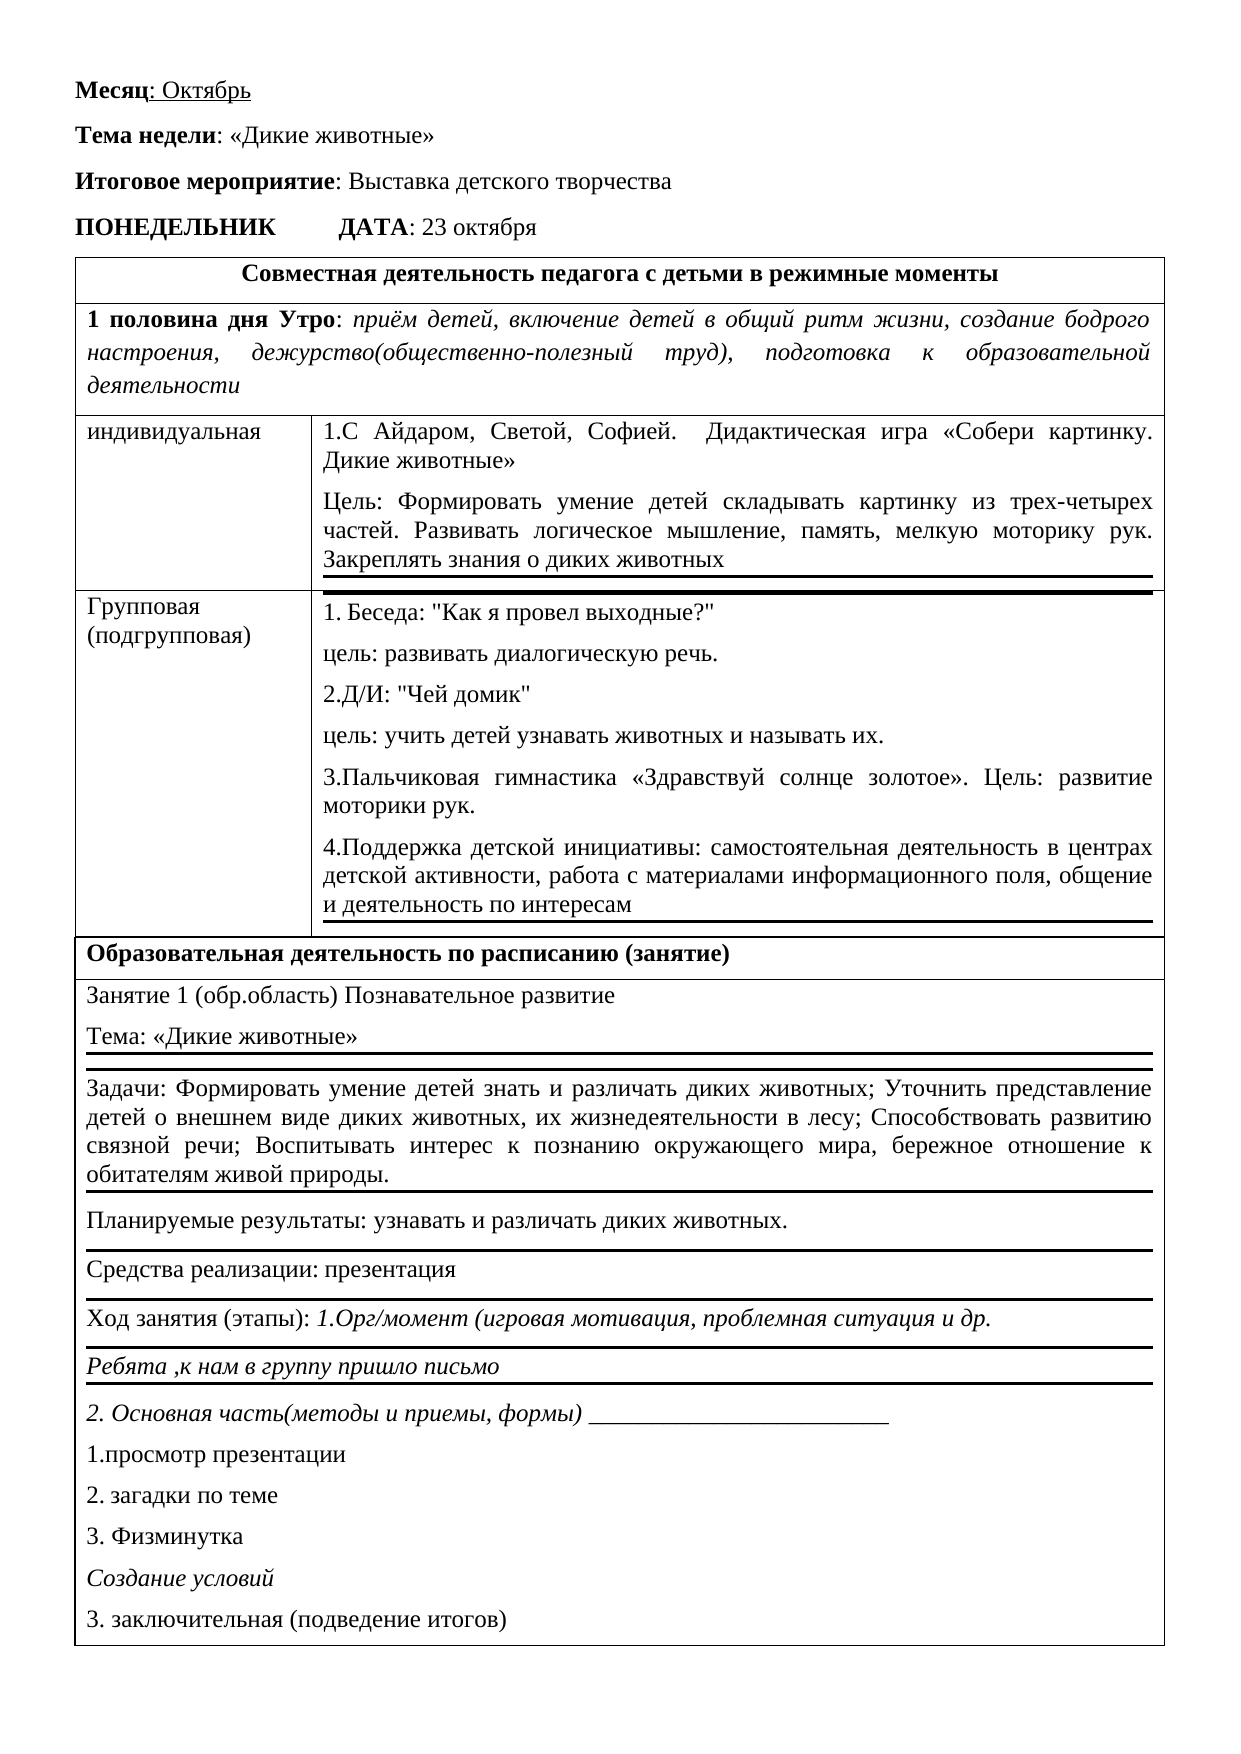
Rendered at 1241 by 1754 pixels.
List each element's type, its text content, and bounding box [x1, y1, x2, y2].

table_header Образовательная деятельность по расписанию (занятие) [76, 938, 1164, 979]
table_cell 1 половина дня Утро: приём детей, включение детей в общий ритм жизни, создание бодрого настроения, дежурство(общественно-полезный труд), подготовка к образовательной деятельности [76, 304, 1164, 415]
table_header Совместная деятельность педагога с детьми в режимные моменты [76, 258, 1164, 303]
table_cell 1.С Айдаром, Светой, Софией. Дидактическая игра «Собери картинку. Дикие животные» Цель: Формировать умение детей складывать картинку из трех-четырех частей. Развивать логическое мышление, память, мелкую моторику рук. Закреплять знания о диких животных [312, 416, 1164, 590]
table_cell индивидуальная [76, 416, 311, 590]
text ПОНЕДЕЛЬНИК ДАТА: 23 октября [75, 212, 1165, 240]
text Итоговое мероприятие: Выставка детского творчества [75, 166, 1165, 195]
table_cell Занятие 1 (обр.область) Познавательное развитие Тема: «Дикие животные» Задачи: Формировать умение детей знать и различать диких животных; Уточнить представление детей о внешнем виде диких животных, их жизнедеятельности в лесу; Способствовать развитию связной речи; Воспитывать интерес к познанию окружающего мира, бережное отношение к обитателям живой природы. Планируемые результаты: узнавать и различать диких животных. Средства реализации: презентация Ход занятия (этапы): 1.Орг/момент (игровая мотивация, проблемная ситуация и др. Ребята ,к нам в группу пришло письмо 2. Основная часть(методы и приемы, формы) ________________________ 1.просмотр презентации 2. загадки по теме 3. Физминутка Создание условий 3. заключительная (подведение итогов) [76, 980, 1164, 1645]
table_cell 1. Беседа: "Как я провел выходные?" цель: развивать диалогическую речь. 2.Д/И: "Чей домик" цель: учить детей узнавать животных и называть их. 3.Пальчиковая гимнастика «Здравствуй солнце золотое». Цель: развитие моторики рук. 4.Поддержка детской инициативы: самостоятельная деятельность в центрах детской активности, работа с материалами информационного поля, общение и деятельность по интересам [312, 591, 1164, 936]
table_cell Групповая (подгрупповая) [76, 591, 311, 936]
text Тема недели: «Дикие животные» [75, 121, 1165, 149]
text Месяц: Октябрь [75, 75, 1165, 104]
